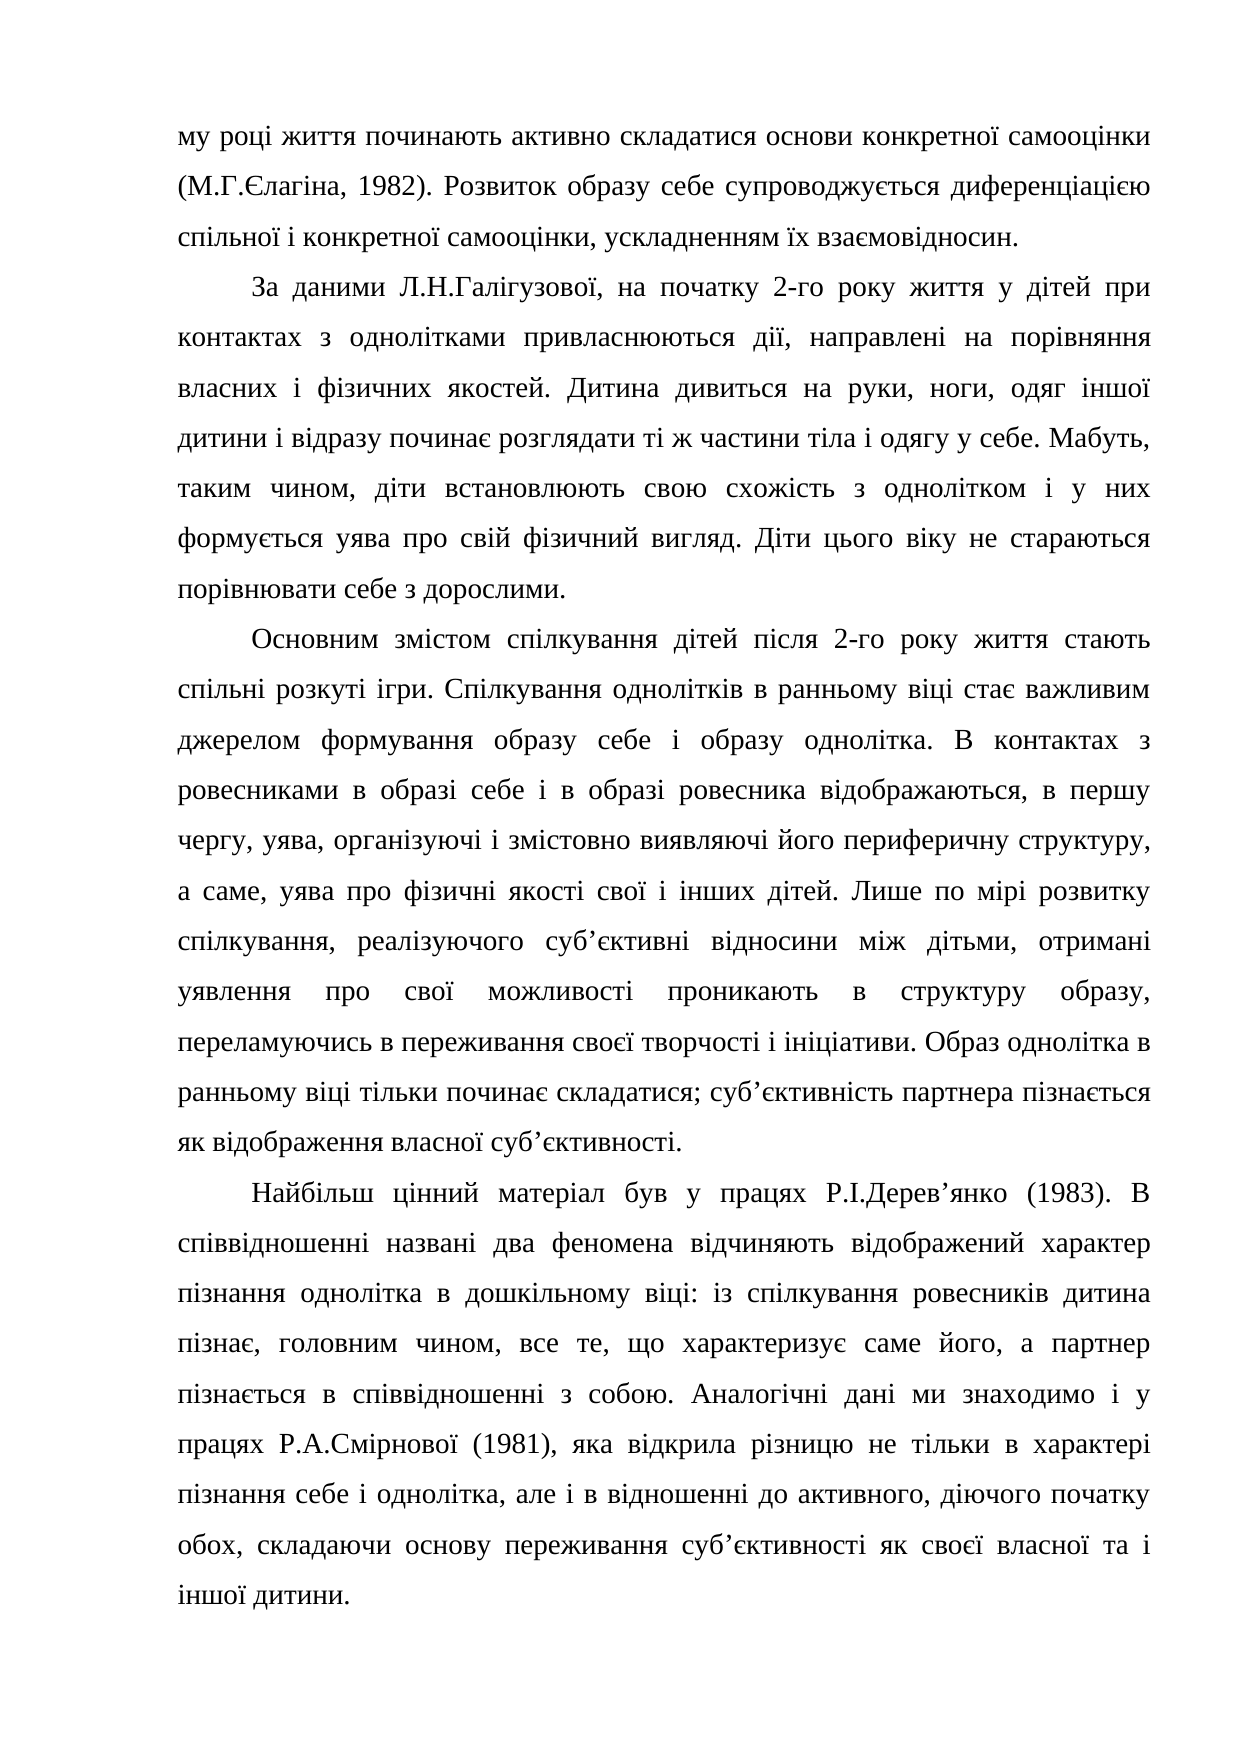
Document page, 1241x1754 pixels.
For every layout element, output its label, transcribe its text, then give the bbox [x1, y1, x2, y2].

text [177, 118, 1152, 252]
text За даними Л.Н.Галігузової, на початку 2-го року життя у дітей при контактах з однолітками привласнюються дії, направлені на порівняння власних і фізичних якостей. Дитина дивиться на руки, ноги, одяг іншої дитини і відразу починає розглядати ті ж частини тіла і одягу у себе. Мабуть, таким чином, діти встановлюють свою схожість з однолітком і у них формується уява про свій фізичний вигляд. Діти цього віку не стараються порівнювати себе з дорослими. [177, 269, 1152, 604]
text Основним змістом спілкування дітей після 2-го року життя стають спільні розкуті ігри. Спілкування однолітків в ранньому віці стає важливим джерелом формування образу себе і образу однолітка. В контактах з ровесниками в образі себе і в образі ровесника відображаються, в першу чергу, уява, організуючі і змістовно виявляючі його периферичну структуру, а саме, уява про фізичні якості свої і інших дітей. Лише по мірі розвитку спілкування, реалізуючого суб’єктивні відносини між дітьми, отримані уявлення про свої можливості проникають в структуру образу, переламуючись в переживання своєї творчості і ініціативи. Образ однолітка в ранньому віці тільки починає складатися; суб’єктивність партнера пізнається як відображення власної суб’єктивності. [177, 621, 1152, 1158]
text Найбільш цінний матеріал був у працях Р.І.Дерев’янко (1983). В співвідношенні названі два феномена відчиняють відображений характер пізнання однолітка в дошкільному віці: із спілкування ровесників дитина пізнає, головним чином, все те, що характеризує саме його, а партнер пізнається в співвідношенні з собою. Аналогічні дані ми знаходимо і у працях Р.А.Смірнової (1981), яка відкрила різницю не тільки в характері пізнання себе і однолітка, але і в відношенні до активного, діючого початку обох, складаючи основу переживання суб’єктивності як своєї власної та і іншої дитини. [177, 1175, 1152, 1611]
